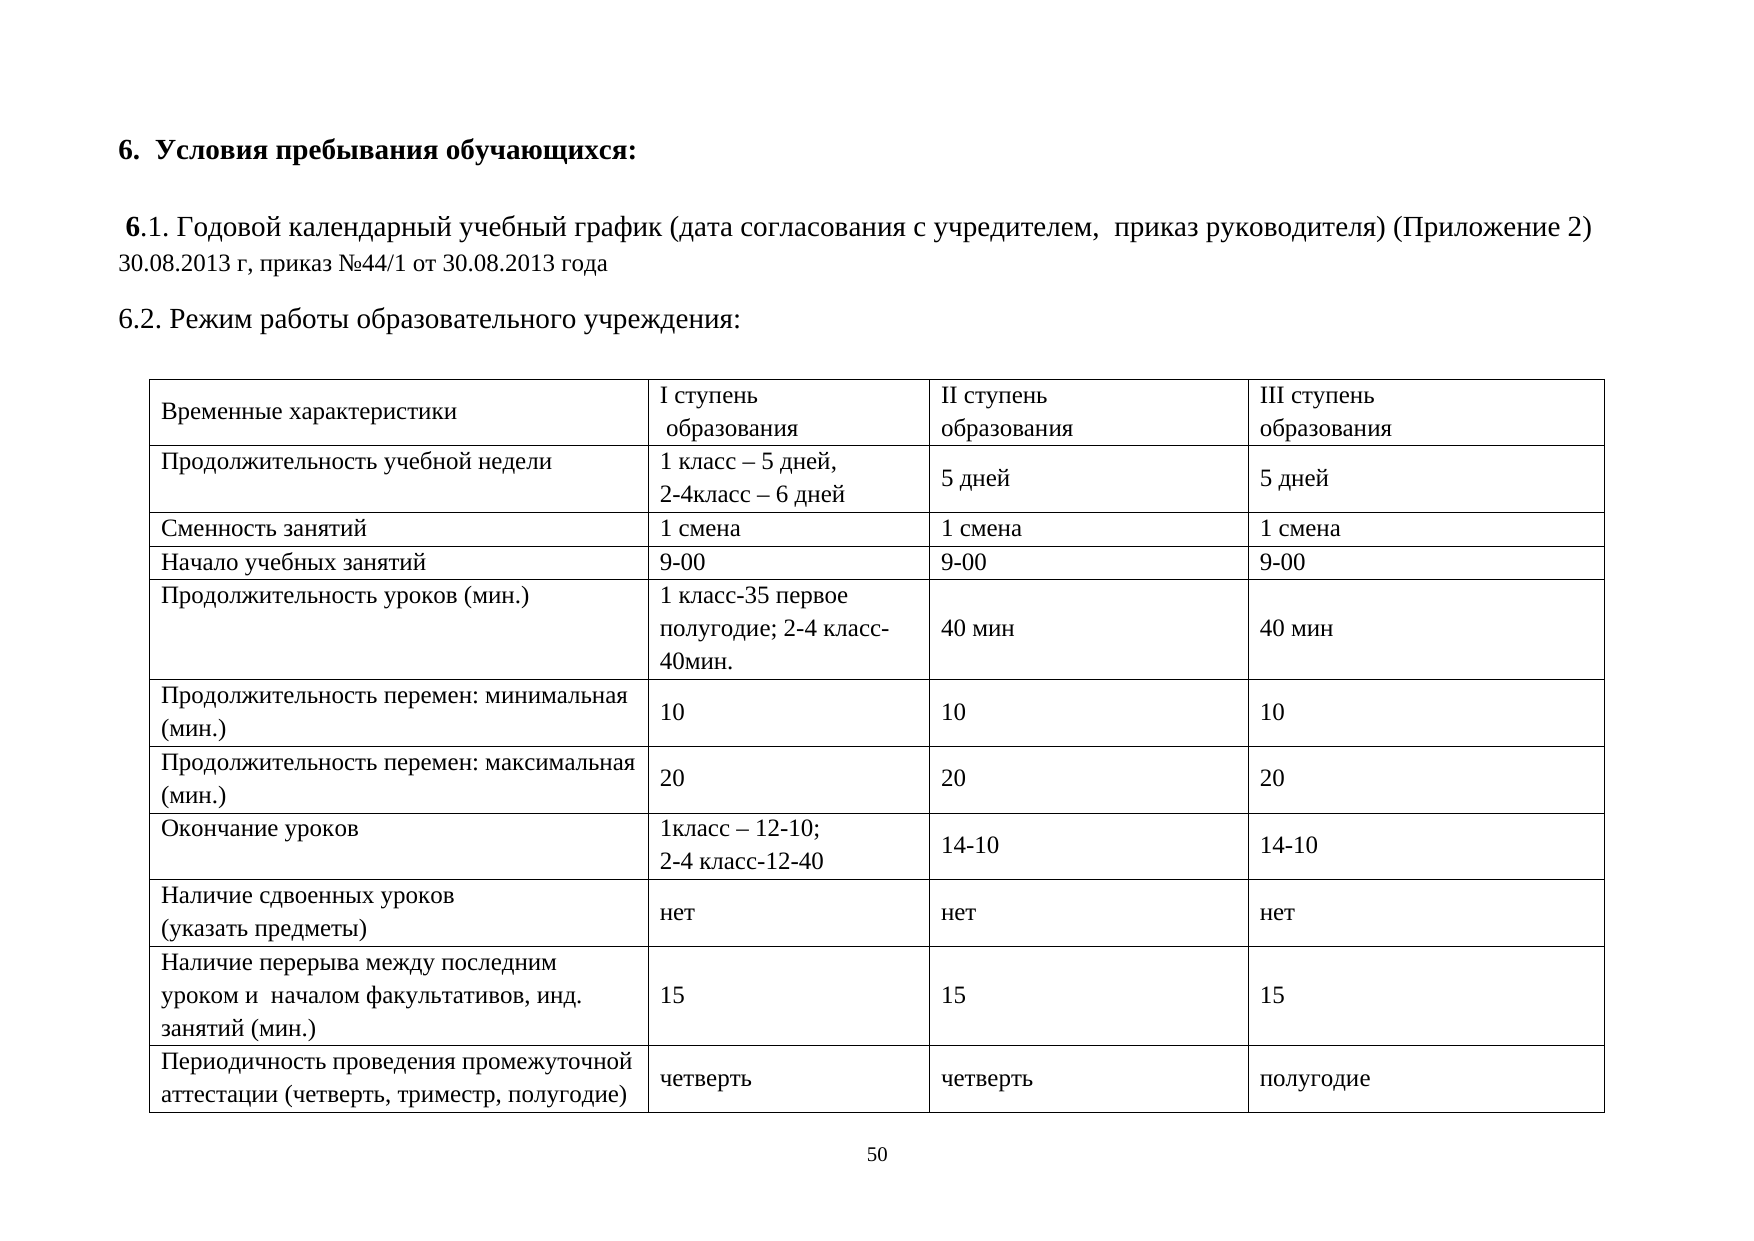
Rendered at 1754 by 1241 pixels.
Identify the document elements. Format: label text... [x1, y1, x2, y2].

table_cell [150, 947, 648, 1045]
text 6.2. Режим работы образовательного учреждения: [118, 302, 1636, 335]
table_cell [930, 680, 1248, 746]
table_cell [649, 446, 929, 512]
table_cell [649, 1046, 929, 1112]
text 30.08.2013 г, приказ №44/1 от 30.08.2013 года [118, 248, 1636, 277]
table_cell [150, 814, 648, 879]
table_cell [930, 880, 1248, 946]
text 6.1. Годовой календарный учебный график (дата согласования с учредителем, приказ руководителя) (Приложение 2) [118, 209, 1636, 243]
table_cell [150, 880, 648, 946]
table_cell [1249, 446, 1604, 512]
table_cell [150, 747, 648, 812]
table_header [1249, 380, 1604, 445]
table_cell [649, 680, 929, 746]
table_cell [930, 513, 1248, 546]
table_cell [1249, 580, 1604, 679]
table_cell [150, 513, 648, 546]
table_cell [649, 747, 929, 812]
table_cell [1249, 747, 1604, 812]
text 6. Условия пребывания обучающихся: [118, 132, 1636, 166]
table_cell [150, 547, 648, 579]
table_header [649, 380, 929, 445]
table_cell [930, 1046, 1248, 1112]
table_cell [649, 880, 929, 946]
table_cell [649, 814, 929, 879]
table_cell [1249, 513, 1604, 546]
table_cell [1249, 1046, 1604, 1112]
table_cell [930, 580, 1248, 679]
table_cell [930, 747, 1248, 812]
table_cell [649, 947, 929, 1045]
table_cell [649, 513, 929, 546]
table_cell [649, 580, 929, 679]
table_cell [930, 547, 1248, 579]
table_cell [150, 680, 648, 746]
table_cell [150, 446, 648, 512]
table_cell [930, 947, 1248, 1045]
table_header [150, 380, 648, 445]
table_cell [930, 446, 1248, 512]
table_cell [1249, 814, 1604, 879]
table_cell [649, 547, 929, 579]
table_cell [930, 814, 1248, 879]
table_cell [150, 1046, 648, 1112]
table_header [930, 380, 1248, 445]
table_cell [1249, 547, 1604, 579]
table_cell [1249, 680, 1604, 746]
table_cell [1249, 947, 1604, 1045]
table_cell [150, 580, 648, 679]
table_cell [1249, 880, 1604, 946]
